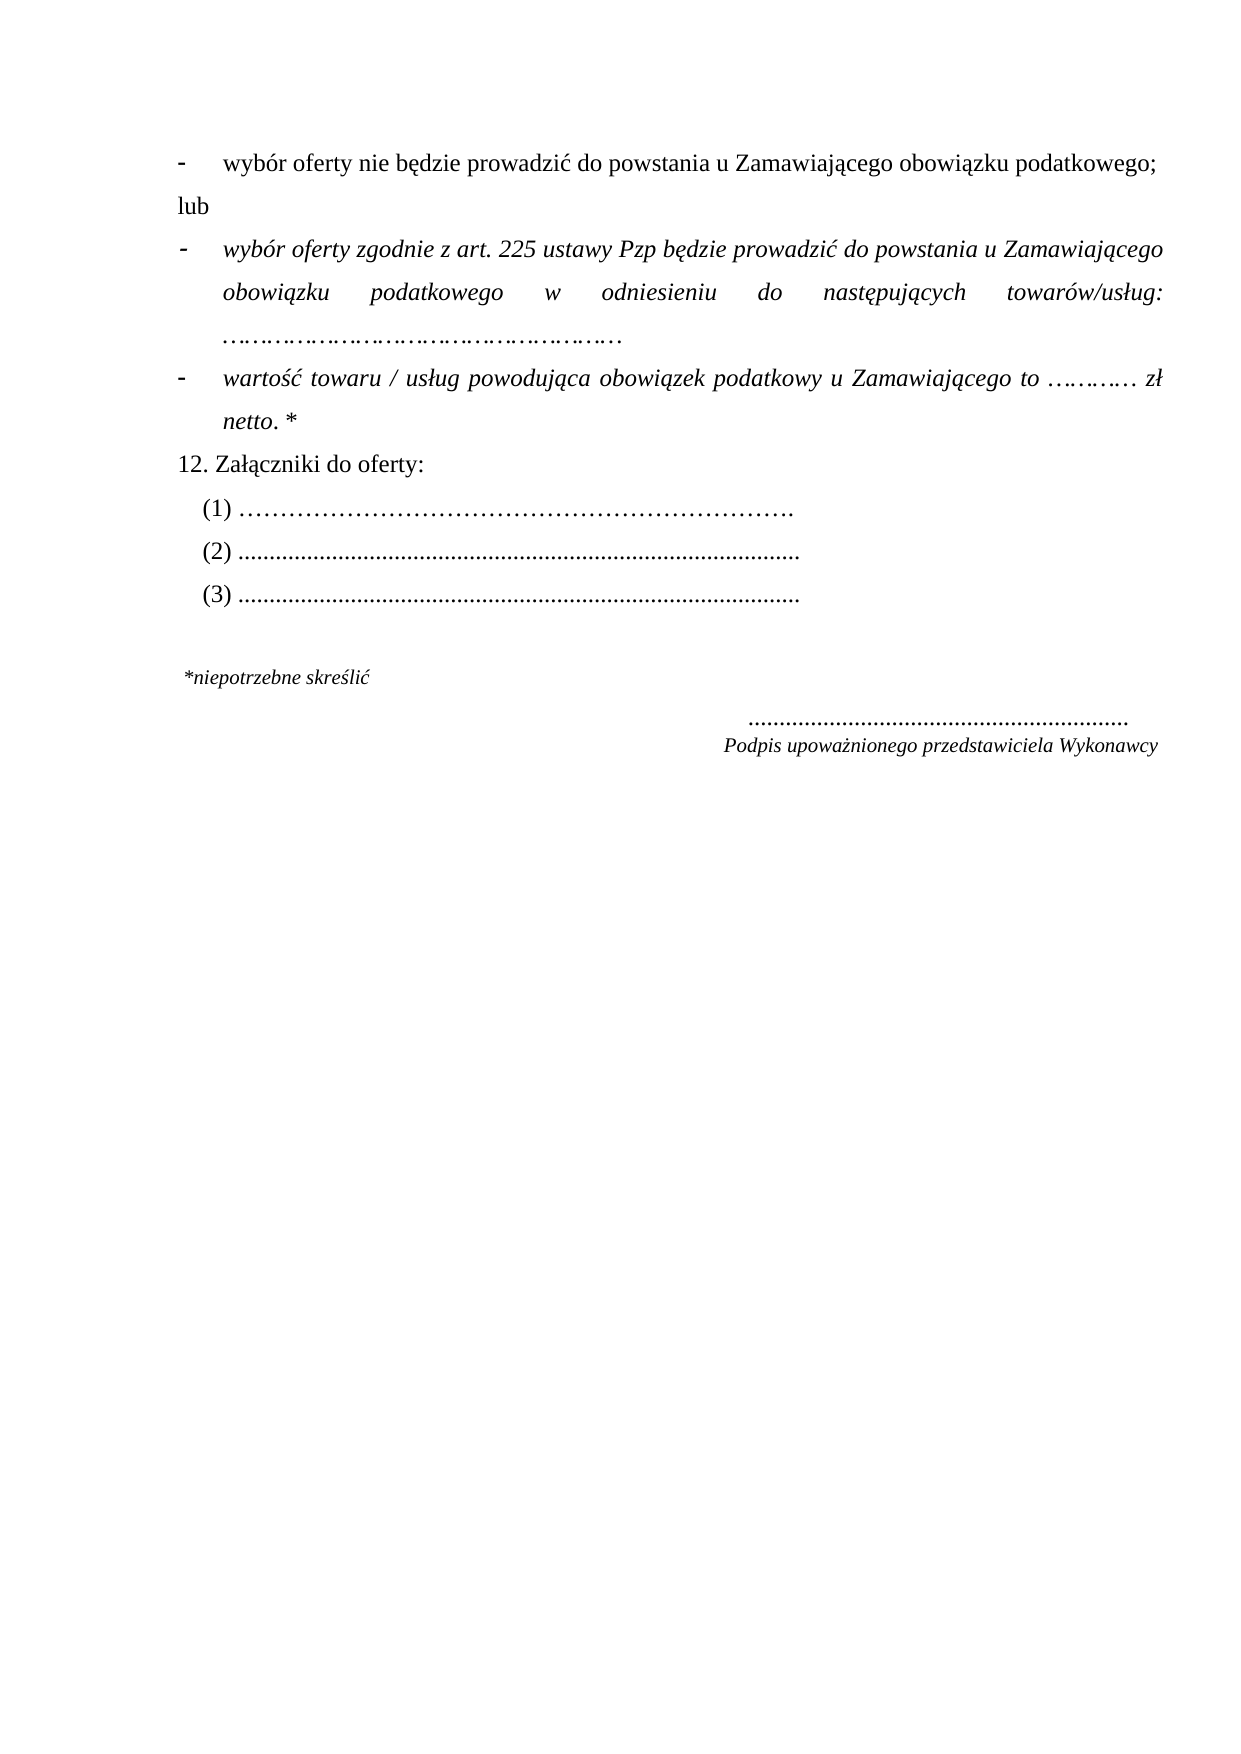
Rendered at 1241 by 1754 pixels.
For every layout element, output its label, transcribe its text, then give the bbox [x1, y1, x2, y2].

text Podpis upoważnionego przedstawiciela Wykonawcy [369, 733, 1160, 757]
list wartość towaru / usług powodująca obowiązek podatkowy u Zamawiającego to ………… zł netto. * [177, 363, 1166, 435]
text (1) …………………………………………………………. [148, 493, 1093, 521]
list wybór oferty zgodnie z art. 225 ustawy Pzp będzie prowadzić do powstania u Zamawiającego obowiązku podatkowego w odniesieniu do następujących towarów/usług: ……………………………………………… [177, 234, 1166, 349]
text *niepotrzebne skreślić [148, 665, 1093, 689]
text 12. Załączniki do oferty: [148, 449, 1093, 478]
text ............................................................. [369, 702, 1160, 731]
text (2) .......................................................................................... [148, 536, 1093, 564]
text lub [177, 191, 1166, 219]
text (3) .......................................................................................... [148, 579, 1093, 608]
list wybór oferty nie będzie prowadzić do powstania u Zamawiającego obowiązku podatkowego; [177, 148, 1166, 176]
